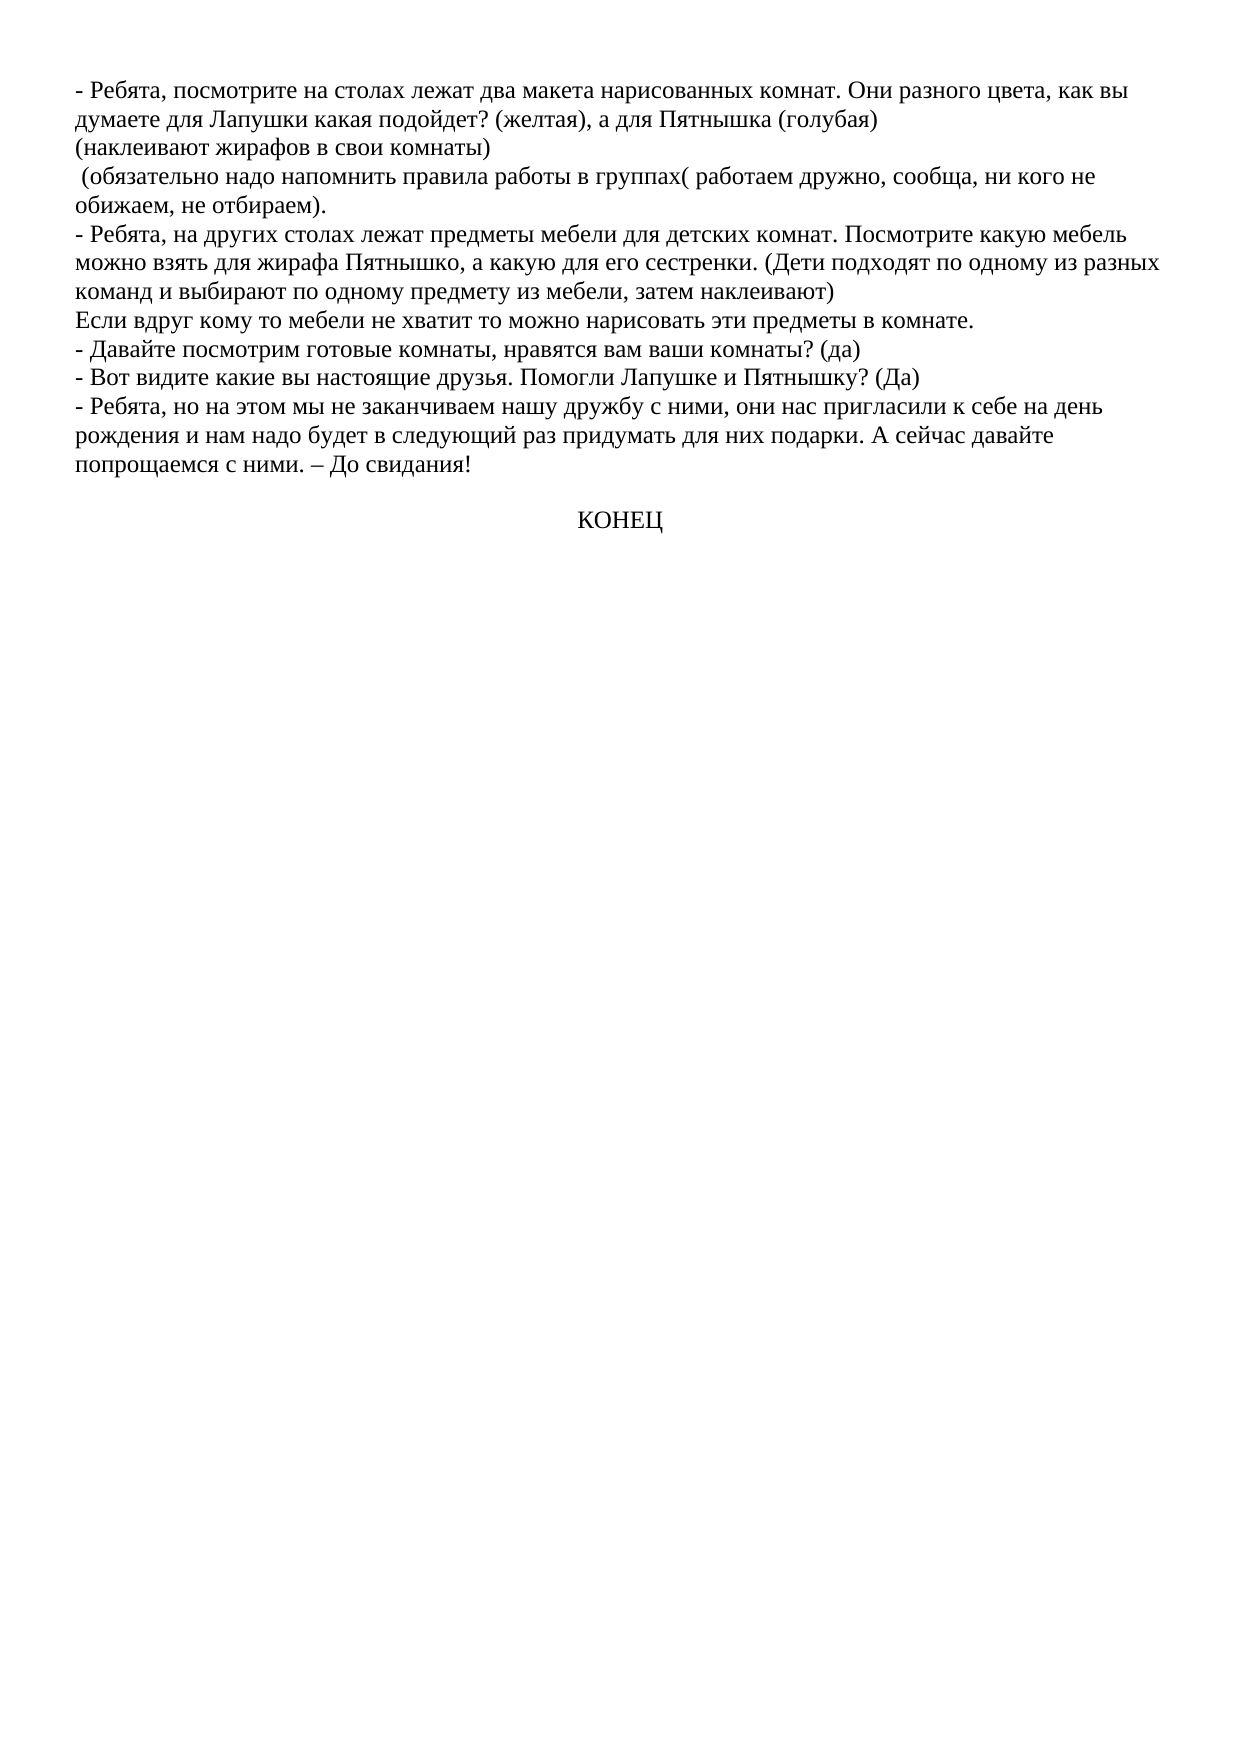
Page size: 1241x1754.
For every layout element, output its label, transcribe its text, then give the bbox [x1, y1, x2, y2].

text - Ребята, на других столах лежат предметы мебели для детских комнат. Посмотрите какую мебель можно взять для жирафа Пятнышко, а какую для его сестренки. (Дети подходят по одному из разных команд и выбирают по одному предмету из мебели, затем наклеивают) [75, 219, 1165, 305]
text - Ребята, посмотрите на столах лежат два макета нарисованных комнат. Они разного цвета, как вы думаете для Лапушки какая подойдет? (желтая), а для Пятнышка (голубая) [75, 75, 1165, 132]
text - Давайте посмотрим готовые комнаты, нравятся вам ваши комнаты? (да) [75, 334, 1165, 362]
text (обязательно надо напомнить правила работы в группах( работаем дружно, сообща, ни кого не обижаем, не отбираем). [75, 161, 1165, 219]
text Если вдруг кому то мебели не хватит то можно нарисовать эти предметы в комнате. [75, 305, 1165, 334]
text (наклеивают жирафов в свои комнаты) [75, 132, 1165, 161]
text КОНЕЦ [75, 506, 1165, 534]
text - Ребята, но на этом мы не заканчиваем нашу дружбу с ними, они нас пригласили к себе на день рождения и нам надо будет в следующий раз придумать для них подарки. А сейчас давайте попрощаемся с ними. – До свидания! [75, 391, 1165, 477]
text - Вот видите какие вы настоящие друзья. Помогли Лапушке и Пятнышку? (Да) [75, 362, 1165, 391]
